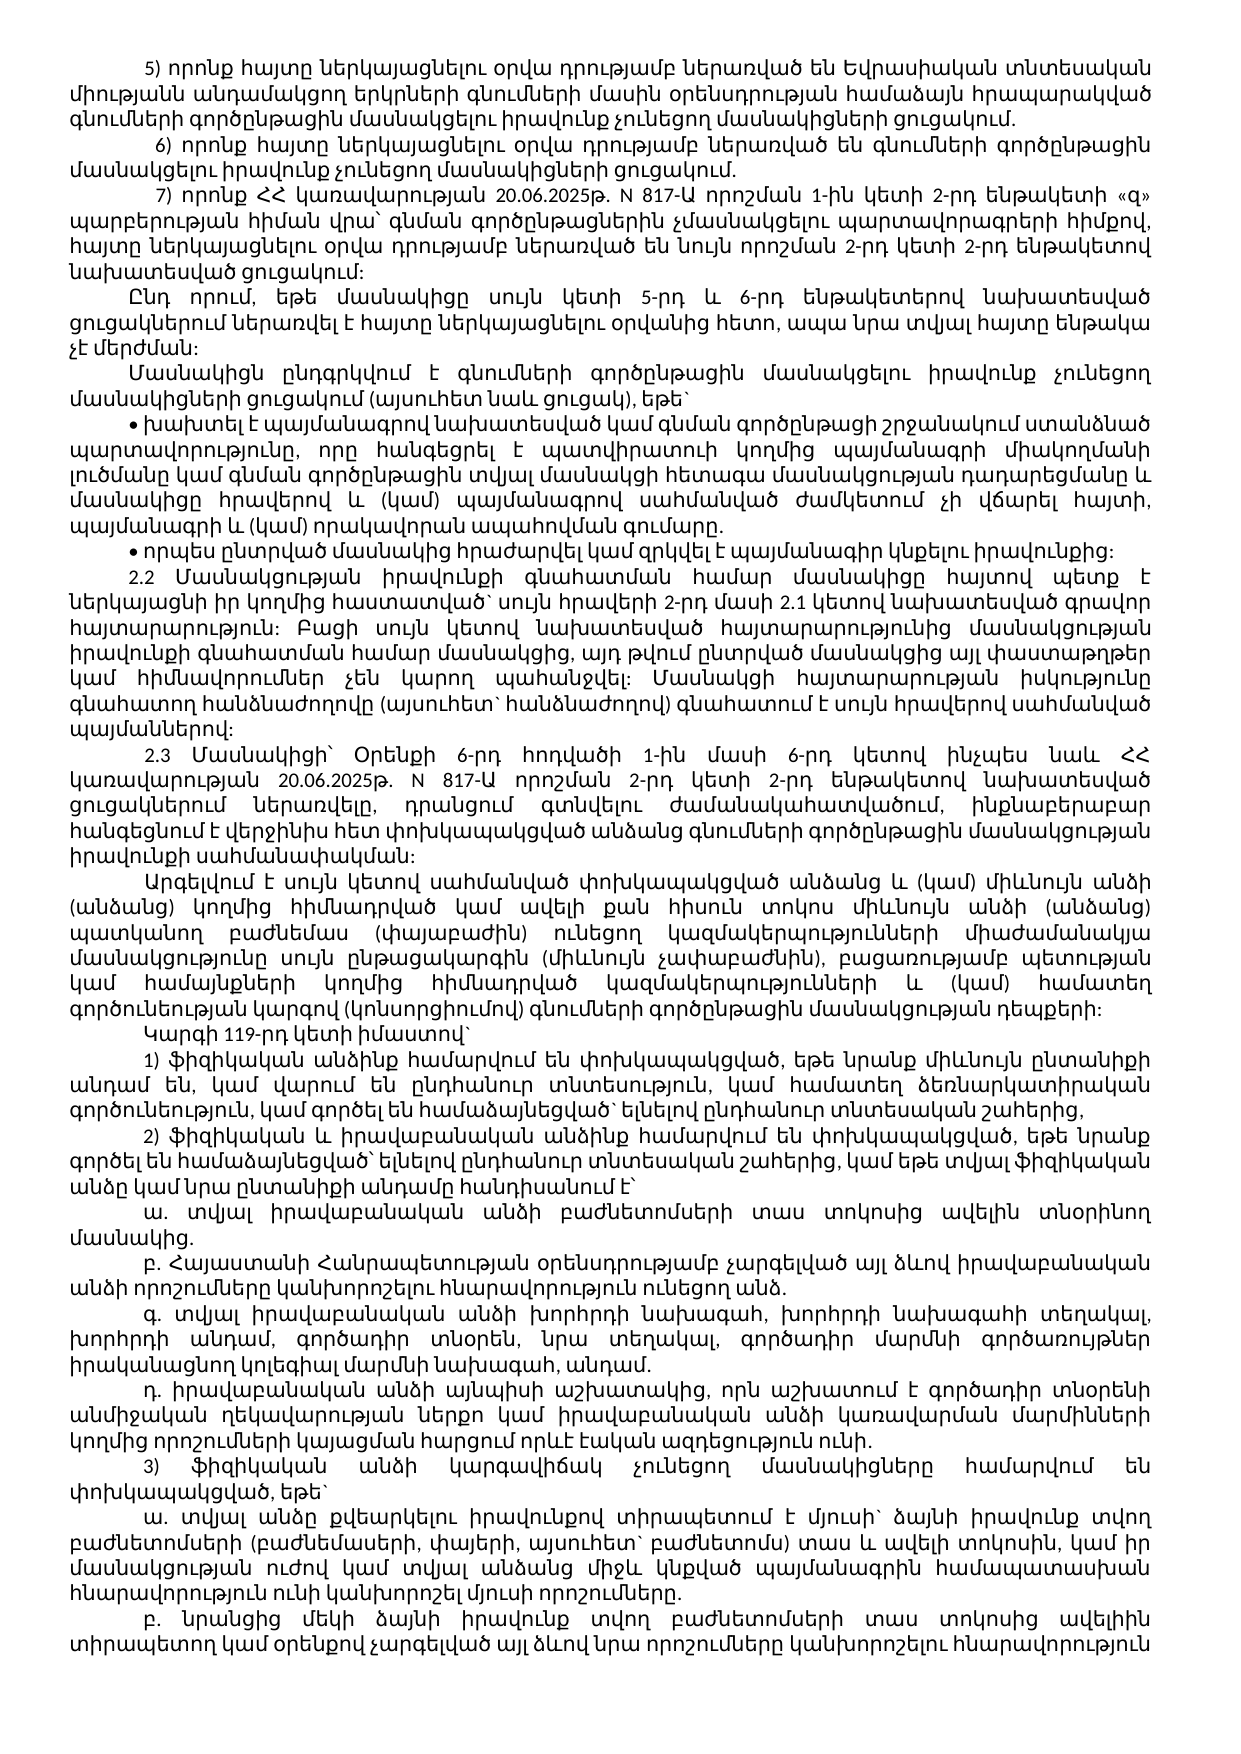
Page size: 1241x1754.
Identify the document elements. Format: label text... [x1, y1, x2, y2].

text • խախտել է պայմանագրով նախատեսված կամ գնման գործընթացի շրջանակում ստանձնած պարտավորությունը, որը հանգեցրել է պատվիրատուի կողմից պայմանագրի միակողմանի լուծմանը կամ գնման գործընթացին տվյալ մասնակցի հետագա մասնակցության դադարեցմանը և մասնակիցը հրավերով և (կամ) պայմանագրով սահմանված ժամկետում չի վճարել հայտի, պայմանագրի և (կամ) որակավորան ապահովման գումարը. [69, 411, 1152, 538]
text բ. Հայաստանի Հանրապետության օրենսդրությամբ չարգելված այլ ձևով իրավաբանական անձի որոշումները կանխորոշելու հնարավորություն ունեցող անձ. [69, 1250, 1152, 1301]
text 2.2 Մասնակցության իրավունքի գնահատման համար մասնակիցը հայտով պետք է ներկայացնի իր կողմից հաստատված` սույն հրավերի 2-րդ մասի 2.1 կետով նախատեսված գրավոր հայտարարություն: Բացի սույն կետով նախատեսված հայտարարությունից մասնակցության իրավունքի գնահատման համար մասնակցից, այդ թվում ընտրված մասնակցից այլ փաստաթղթեր կամ հիմնավորումներ չեն կարող պահանջվել: Մասնակցի հայտարարության իսկությունը գնահատող հանձնաժողովը (այսուհետ` հանձնաժողով) գնահատում է սույն հրավերով սահմանված պայմաններով: [69, 564, 1152, 742]
text 6) որոնք հայտը ներկայացնելու օրվա դրությամբ ներառված են գնումների գործընթացին մասնակցելու իրավունք չունեցող մասնակիցների ցուցակում. [69, 132, 1152, 183]
text ա. տվյալ իրավաբանական անձի բաժնետոմսերի տաս տոկոսից ավելին տնօրինող մասնակից. [69, 1199, 1152, 1250]
text 7) որոնք ՀՀ կառավարության 20.06.2025թ. N 817-Ա որոշման 1-ին կետի 2-րդ ենթակետի «զ» պարբերության հիման վրա՝ գնման գործընթացներին չմասնակցելու պարտավորագրերի հիմքով, հայտը ներկայացնելու օրվա դրությամբ ներառված են նույն որոշման 2-րդ կետի 2-րդ ենթակետով նախատեսված ցուցակում: [69, 183, 1152, 284]
text 5) որոնք հայտը ներկայացնելու օրվա դրությամբ ներառված են Եվրասիական տնտեսական միությանն անդամակցող երկրների գնումների մասին օրենսդրության համաձայն հրապարակված գնումների գործընթացին մասնակցելու իրավունք չունեցող մասնակիցների ցուցակում. [69, 56, 1152, 132]
text Կարգի 119-րդ կետի իմաստով` [69, 1021, 1152, 1047]
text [69, 1606, 1152, 1657]
text 1) ֆիզիկական անձինք համարվում են փոխկապակցված, եթե նրանք միևնույն ընտանիքի անդամ են, կամ վարում են ընդհանուր տնտեսություն, կամ համատեղ ձեռնարկատիրական գործունեություն, կամ գործել են համաձայնեցված` ելնելով ընդհանուր տնտեսական շահերից, [69, 1047, 1152, 1123]
text 2.3 Մասնակիցի՝ Օրենքի 6-րդ հոդվածի 1-ին մասի 6-րդ կետով ինչպես նաև ՀՀ կառավարության 20.06.2025թ. N 817-Ա որոշման 2-րդ կետի 2-րդ ենթակետով նախատեսված ցուցակներում ներառվելը, դրանցում գտնվելու ժամանակահատվածում, ինքնաբերաբար հանգեցնում է վերջինիս հետ փոխկապակցված անձանց գնումների գործընթացին մասնակցության իրավունքի սահմանափակման: [69, 742, 1152, 869]
text • որպես ընտրված մասնակից հրաժարվել կամ զրկվել է պայմանագիր կնքելու իրավունքից: [69, 538, 1152, 564]
text ա. տվյալ անձը քվեարկելու իրավունքով տիրապետում է մյուսի` ձայնի իրավունք տվող բաժնետոմսերի (բաժնեմասերի, փայերի, այսուհետ` բաժնետոմս) տաս և ավելի տոկոսին, կամ իր մասնակցության ուժով կամ տվյալ անձանց միջև կնքված պայմանագրին համապատասխան հնարավորություն ունի կանխորոշել մյուսի որոշումները. [69, 1504, 1152, 1606]
text 2) ֆիզիկական և իրավաբանական անձինք համարվում են փոխկապակցված, եթե նրանք գործել են համաձայնեցված՝ ելնելով ընդհանուր տնտեսական շահերից, կամ եթե տվյալ ֆիզիկական անձը կամ նրա ընտանիքի անդամը հանդիսանում է՝ [69, 1123, 1152, 1199]
text գ. տվյալ իրավաբանական անձի խորհրդի նախագահ, խորհրդի նախագահի տեղակալ, խորհրդի անդամ, գործադիր տնօրեն, նրա տեղակալ, գործադիր մարմնի գործառույթներ իրականացնող կոլեգիալ մարմնի նախագահ, անդամ. [69, 1301, 1152, 1377]
text Մասնակիցն ընդգրկվում է գնումների գործընթացին մասնակցելու իրավունք չունեցող մասնակիցների ցուցակում (այսուհետ նաև ցուցակ), եթե` [69, 361, 1152, 411]
text դ. իրավաբանական անձի այնպիսի աշխատակից, որն աշխատում է գործադիր տնօրենի անմիջական ղեկավարության ներքո կամ իրավաբանական անձի կառավարման մարմինների կողմից որոշումների կայացման հարցում որևէ էական ազդեցություն ունի. [69, 1377, 1152, 1453]
text Ընդ որում, եթե մասնակիցը սույն կետի 5-րդ և 6-րդ ենթակետերով նախատեսված ցուցակներում ներառվել է հայտը ներկայացնելու օրվանից հետո, ապա նրա տվյալ հայտը ենթակա չէ մերժման: [69, 284, 1152, 361]
text Արգելվում է սույն կետով սահմանված փոխկապակցված անձանց և (կամ) միևնույն անձի (անձանց) կողմից հիմնադրված կամ ավելի քան հիսուն տոկոս միևնույն անձի (անձանց) պատկանող բաժնեմաս (փայաբաժին) ունեցող կազմակերպությունների միաժամանակյա մասնակցությունը սույն ընթացակարգին (միևնույն չափաբաժնին), բացառությամբ պետության կամ համայնքների կողմից հիմնադրված կազմակերպությունների և (կամ) համատեղ գործունեության կարգով (կոնսորցիումով) գնումների գործընթացին մասնակցության դեպքերի: [69, 869, 1152, 1021]
text 3) ֆիզիկական անձի կարգավիճակ չունեցող մասնակիցները համարվում են փոխկապակցված, եթե` [69, 1453, 1152, 1504]
